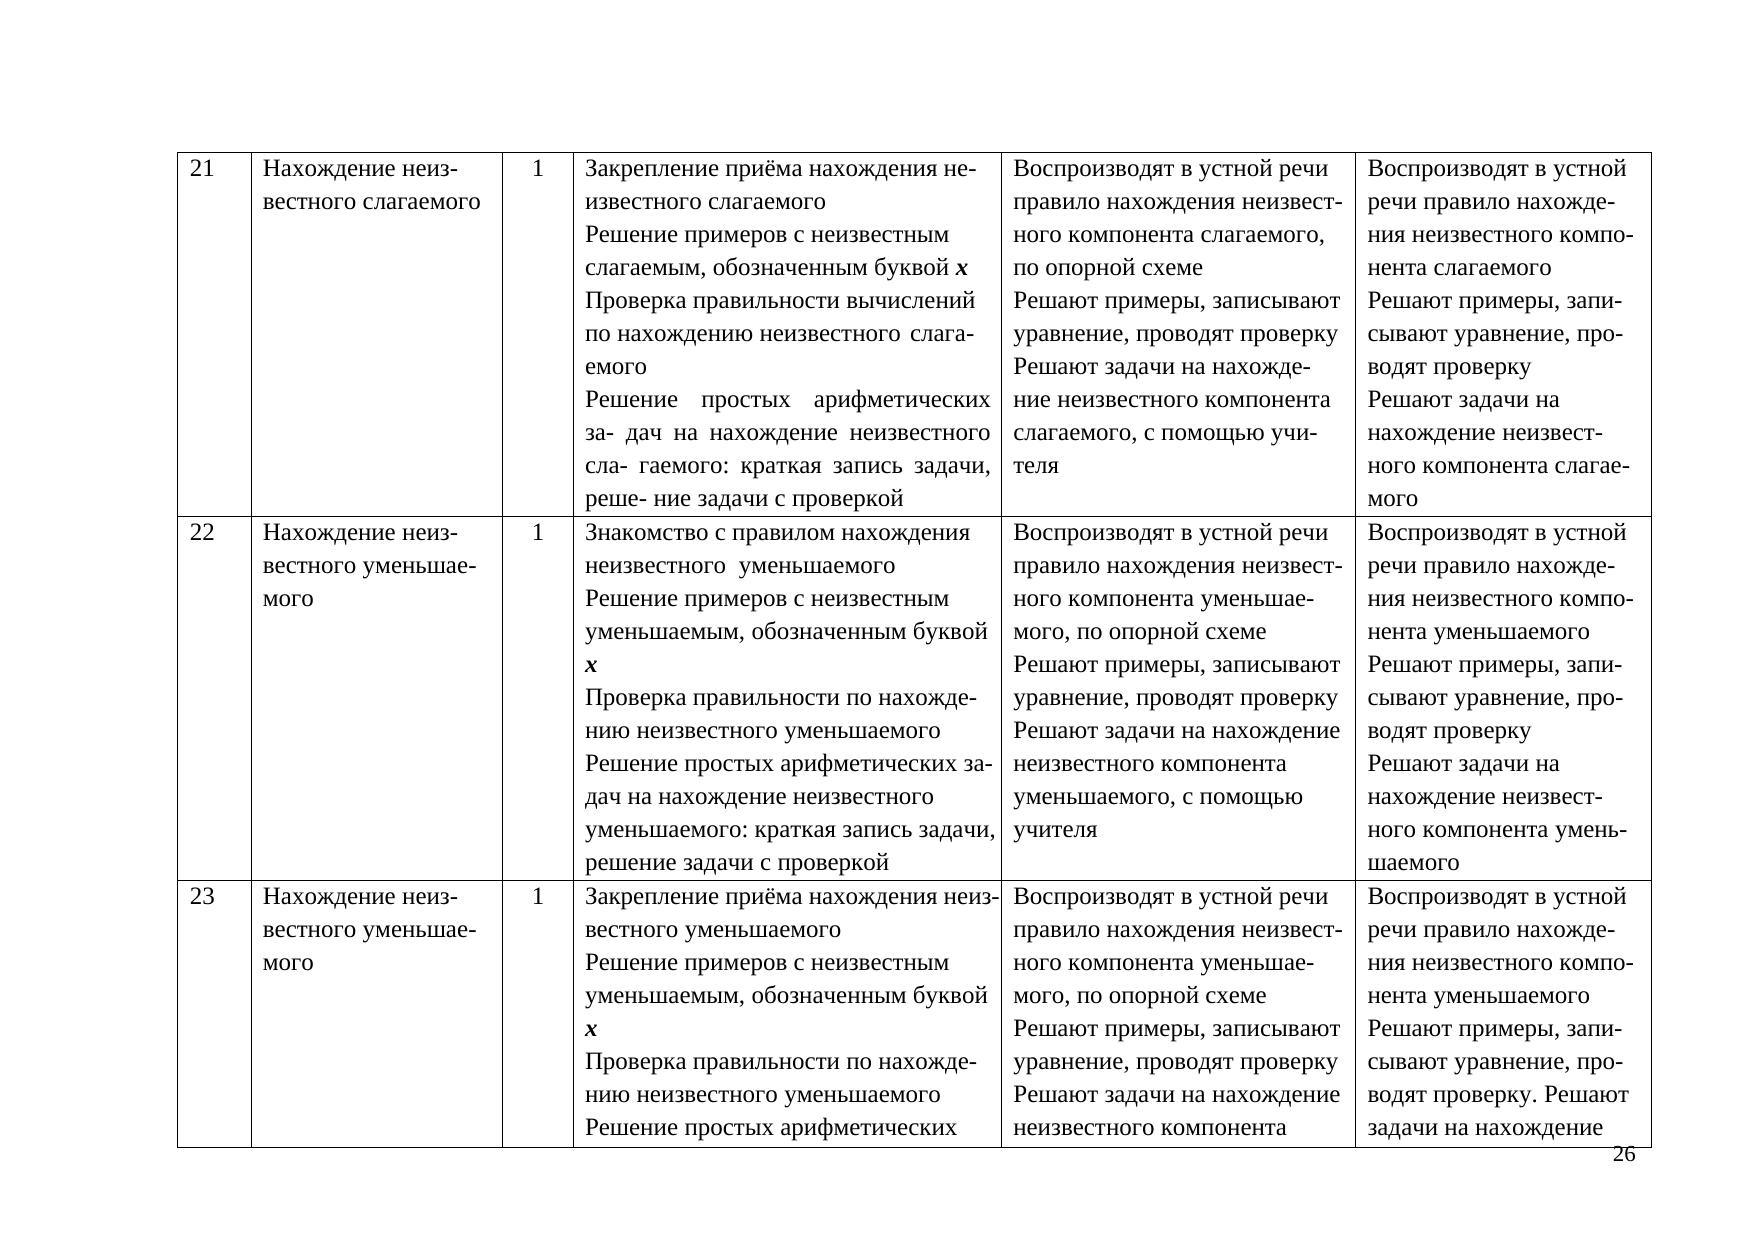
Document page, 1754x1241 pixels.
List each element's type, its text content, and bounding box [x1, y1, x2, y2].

table_cell Нахождение неиз- вестного уменьшае- мого [252, 517, 502, 880]
table_cell Воспроизводят в устной речи правило нахожде- ния неизвестного компо- нента уменьшаемого Решают примеры, запи- сывают уравнение, про- водят проверку Решают задачи на нахождение неизвест- ного компонента умень- шаемого [1356, 517, 1651, 880]
table_header Воспроизводят в устной речи правило нахождения неизвест- ного компонента слагаемого, по опорной схеме Решают примеры, записывают уравнение, проводят проверку Решают задачи на нахожде- ние неизвестного компонента слагаемого, с помощью учи- теля [1002, 153, 1355, 516]
table_header 1 [503, 153, 573, 516]
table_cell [1356, 881, 1651, 1147]
table_header 21 [178, 153, 251, 516]
table_header Закрепление приёма нахождения не- известного слагаемого Решение примеров с неизвестным слагаемым, обозначенным буквой х Проверка правильности вычислений по нахождению неизвестного слага- емого Решение простых арифметических за- дач на нахождение неизвестного сла- гаемого: краткая запись задачи, реше- ние задачи с проверкой [574, 153, 1001, 516]
table_header Нахождение неиз- вестного слагаемого [252, 153, 502, 516]
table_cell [574, 881, 1001, 1147]
table_cell Знакомство с правилом нахождения неизвестного уменьшаемого Решение примеров с неизвестным уменьшаемым, обозначенным буквой х Проверка правильности по нахожде- нию неизвестного уменьшаемого Решение простых арифметических за- дач на нахождение неизвестного уменьшаемого: краткая запись задачи, решение задачи с проверкой [574, 517, 1001, 880]
table_cell 1 [503, 881, 573, 1147]
table_cell 1 [503, 517, 573, 880]
table_header Воспроизводят в устной речи правило нахожде- ния неизвестного компо- нента слагаемого Решают примеры, запи- сывают уравнение, про- водят проверку Решают задачи на нахождение неизвест- ного компонента слагае- мого [1356, 153, 1651, 516]
table_cell 22 [178, 517, 251, 880]
table_cell 23 [178, 881, 251, 1147]
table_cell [252, 881, 502, 1147]
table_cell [1002, 881, 1355, 1147]
